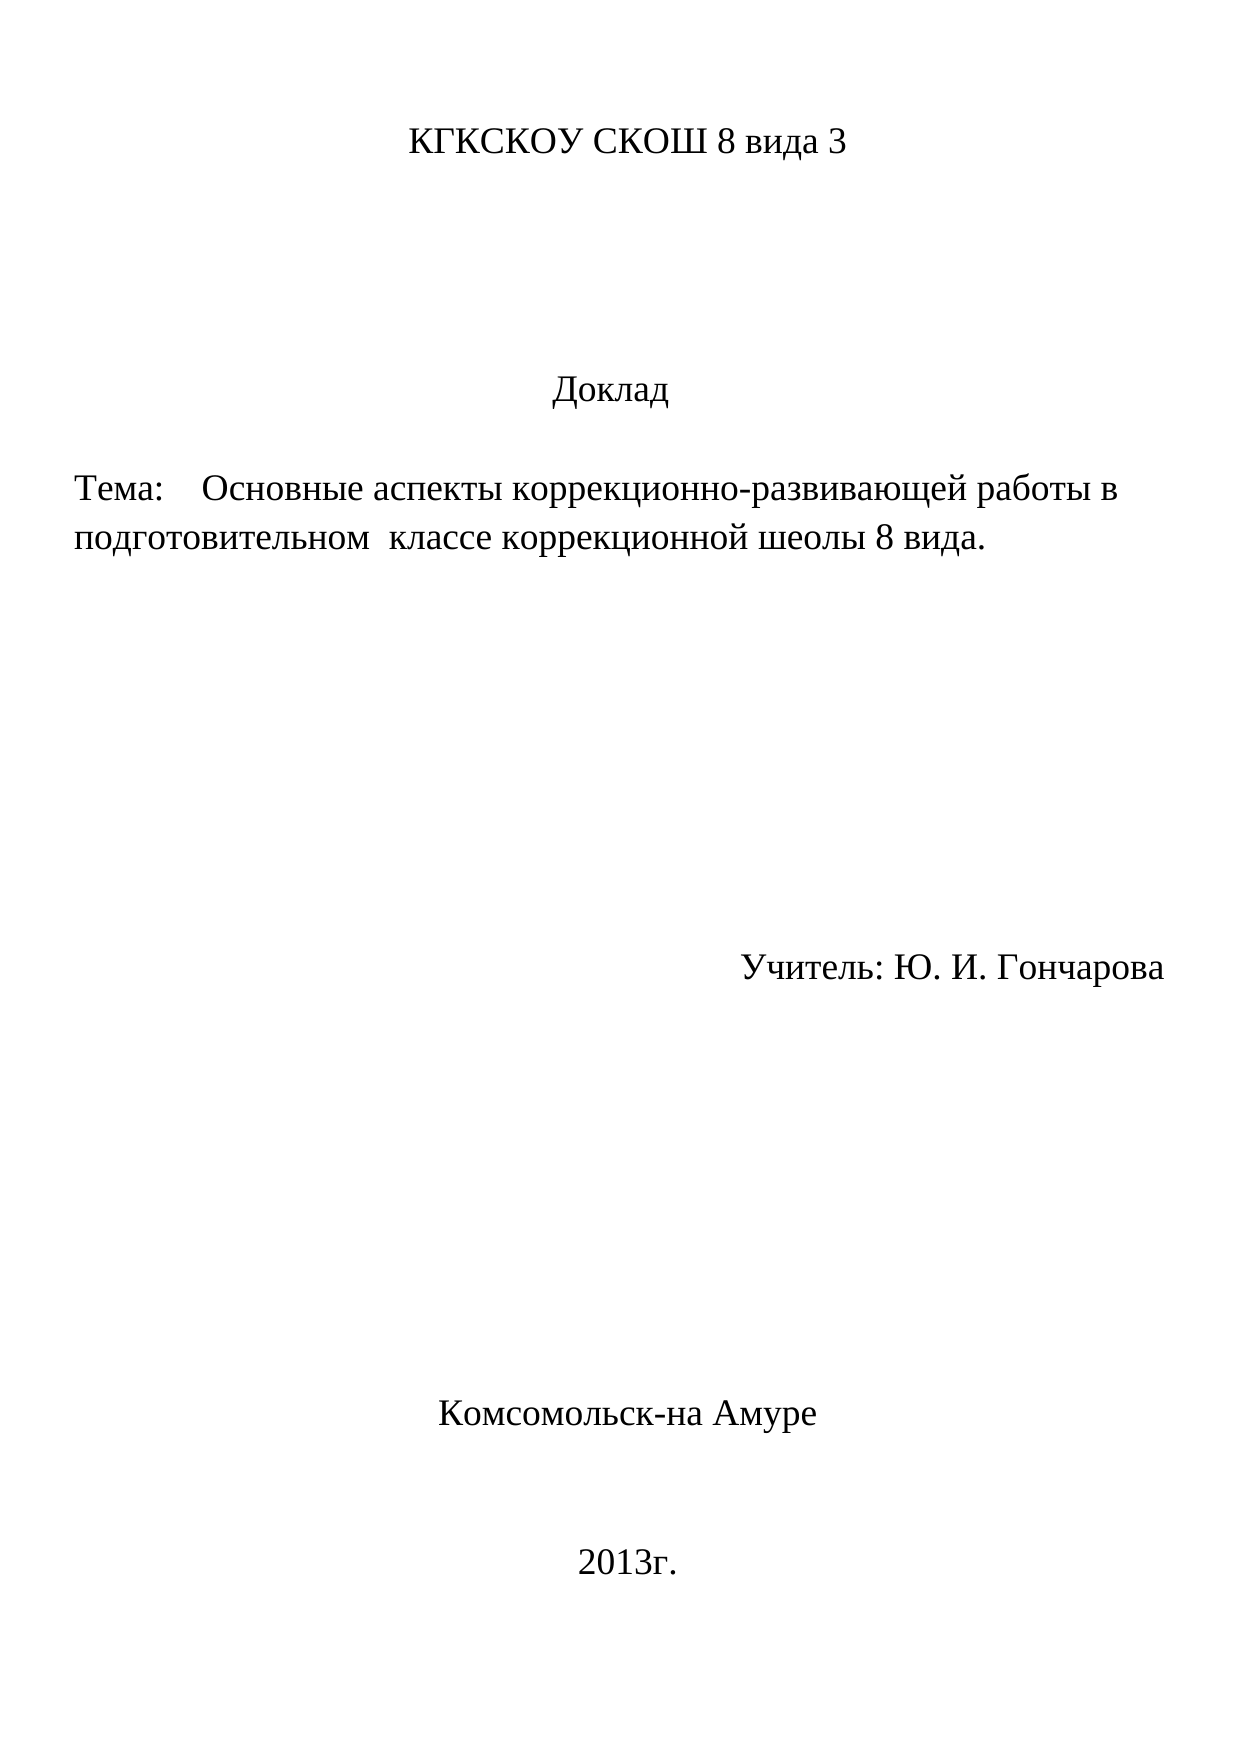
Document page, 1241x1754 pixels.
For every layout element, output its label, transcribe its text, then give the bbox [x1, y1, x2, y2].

text Учитель: Ю. И. Гончарова [74, 944, 1181, 988]
text 2013г. [74, 1539, 1181, 1583]
text Комсомольск-на Амуре [74, 1391, 1181, 1434]
text КГКСКОУ СКОШ 8 вида 3 [74, 118, 1181, 161]
text Доклад [74, 366, 1181, 409]
text Тема: Основные аспекты коррекционно-развивающей работы в подготовительном классе коррекционной шеолы 8 вида. [74, 465, 1181, 558]
